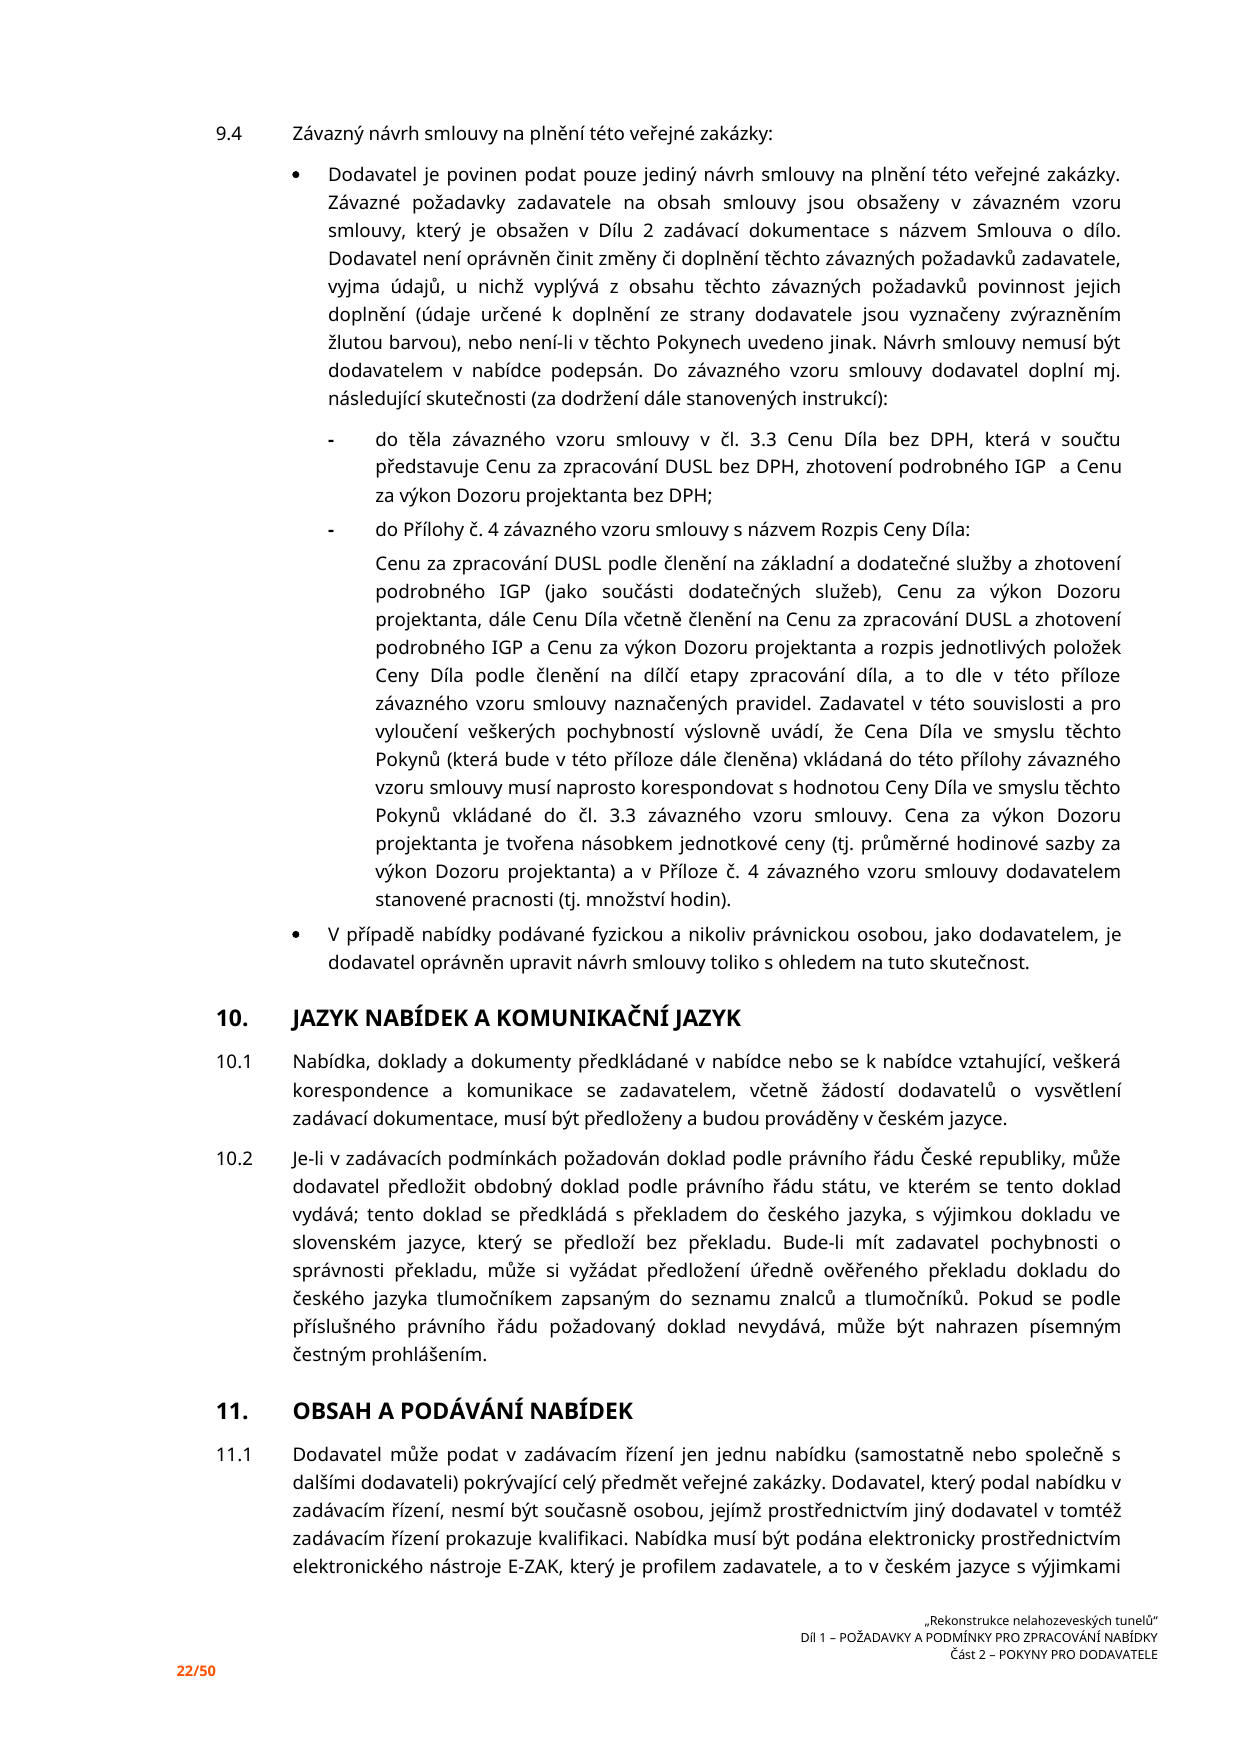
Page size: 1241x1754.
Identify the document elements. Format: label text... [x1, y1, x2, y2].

text Dodavatel je povinen podat pouze jediný návrh smlouvy na plnění této veřejné zakázky. Závazné požadavky zadavatele na obsah smlouvy jsou obsaženy v závazném vzoru smlouvy, který je obsažen v Dílu 2 zadávací dokumentace s názvem Smlouva o dílo. Dodavatel není oprávněn činit změny či doplnění těchto závazných požadavků zadavatele, vyjma údajů, u nichž vyplývá z obsahu těchto závazných požadavků povinnost jejich doplnění (údaje určené k doplnění ze strany dodavatele jsou vyznačeny zvýrazněním žlutou barvou), nebo není-li v těchto Pokynech uvedeno jinak. Návrh smlouvy nemusí být dodavatelem v nabídce podepsán. Do závazného vzoru smlouvy dodavatel doplní mj. následující skutečnosti (za dodržení dále stanovených instrukcí): [292, 161, 1122, 411]
list Cenu za zpracování DUSL podle členění na základní a dodatečné služby a zhotovení podrobného IGP (jako součásti dodatečných služeb), Cenu za výkon Dozoru projektanta, dále Cenu Díla včetně členění na Cenu za zpracování DUSL a zhotovení podrobného IGP a Cenu za výkon Dozoru projektanta a rozpis jednotlivých položek Ceny Díla podle členění na dílčí etapy zpracování díla, a to dle v této příloze závazného vzoru smlouvy naznačených pravidel. Zadavatel v této souvislosti a pro vyloučení veškerých pochybností výslovně uvádí, že Cena Díla ve smyslu těchto Pokynů (která bude v této příloze dále členěna) vkládaná do této přílohy závazného vzoru smlouvy musí naprosto korespondovat s hodnotou Ceny Díla ve smyslu těchto Pokynů vkládané do čl. 3.3 závazného vzoru smlouvy. Cena za výkon Dozoru projektanta je tvořena násobkem jednotkové ceny (tj. průměrné hodinové sazby za výkon Dozoru projektanta) a v Příloze č. 4 závazného vzoru smlouvy dodavatelem stanovené pracnosti (tj. množství hodin). [375, 550, 1122, 912]
text Je-li v zadávacích podmínkách požadován doklad podle právního řádu České republiky, může dodavatel předložit obdobný doklad podle právního řádu státu, ve kterém se tento doklad vydává; tento doklad se předkládá s překladem do českého jazyka, s výjimkou dokladu ve slovenském jazyce, který se předloží bez překladu. Bude-li mít zadavatel pochybnosti o správnosti překladu, může si vyžádat předložení úředně ověřeného překladu dokladu do českého jazyka tlumočníkem zapsaným do seznamu znalců a tlumočníků. Pokud se podle příslušného právního řádu požadovaný doklad nevydává, může být nahrazen písemným čestným prohlášením. [216, 1145, 1122, 1367]
text Nabídka, doklady a dokumenty předkládané v nabídce nebo se k nabídce vztahující, veškerá korespondence a komunikace se zadavatelem, včetně žádostí dodavatelů o vysvětlení zadávací dokumentace, musí být předloženy a budou prováděny v českém jazyce. [216, 1049, 1122, 1130]
text JAZYK NABÍDEK A KOMUNIKAČNÍ JAZYK [216, 1002, 1122, 1033]
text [216, 1441, 1122, 1579]
text Závazný návrh smlouvy na plnění této veřejné zakázky: [216, 121, 1122, 146]
text V případě nabídky podávané fyzickou a nikoliv právnickou osobou, jako dodavatelem, je dodavatel oprávněn upravit návrh smlouvy toliko s ohledem na tuto skutečnost. [292, 921, 1122, 974]
text OBSAH a PODÁVÁNÍ NABÍDEK [216, 1394, 1122, 1426]
text do těla závazného vzoru smlouvy v čl. 3.3 Cenu Díla bez DPH, která v součtu představuje Cenu za zpracování DUSL bez DPH, zhotovení podrobného IGP a Cenu za výkon Dozoru projektanta bez DPH; [328, 426, 1122, 507]
text do Přílohy č. 4 závazného vzoru smlouvy s názvem Rozpis Ceny Díla: [328, 516, 1122, 542]
